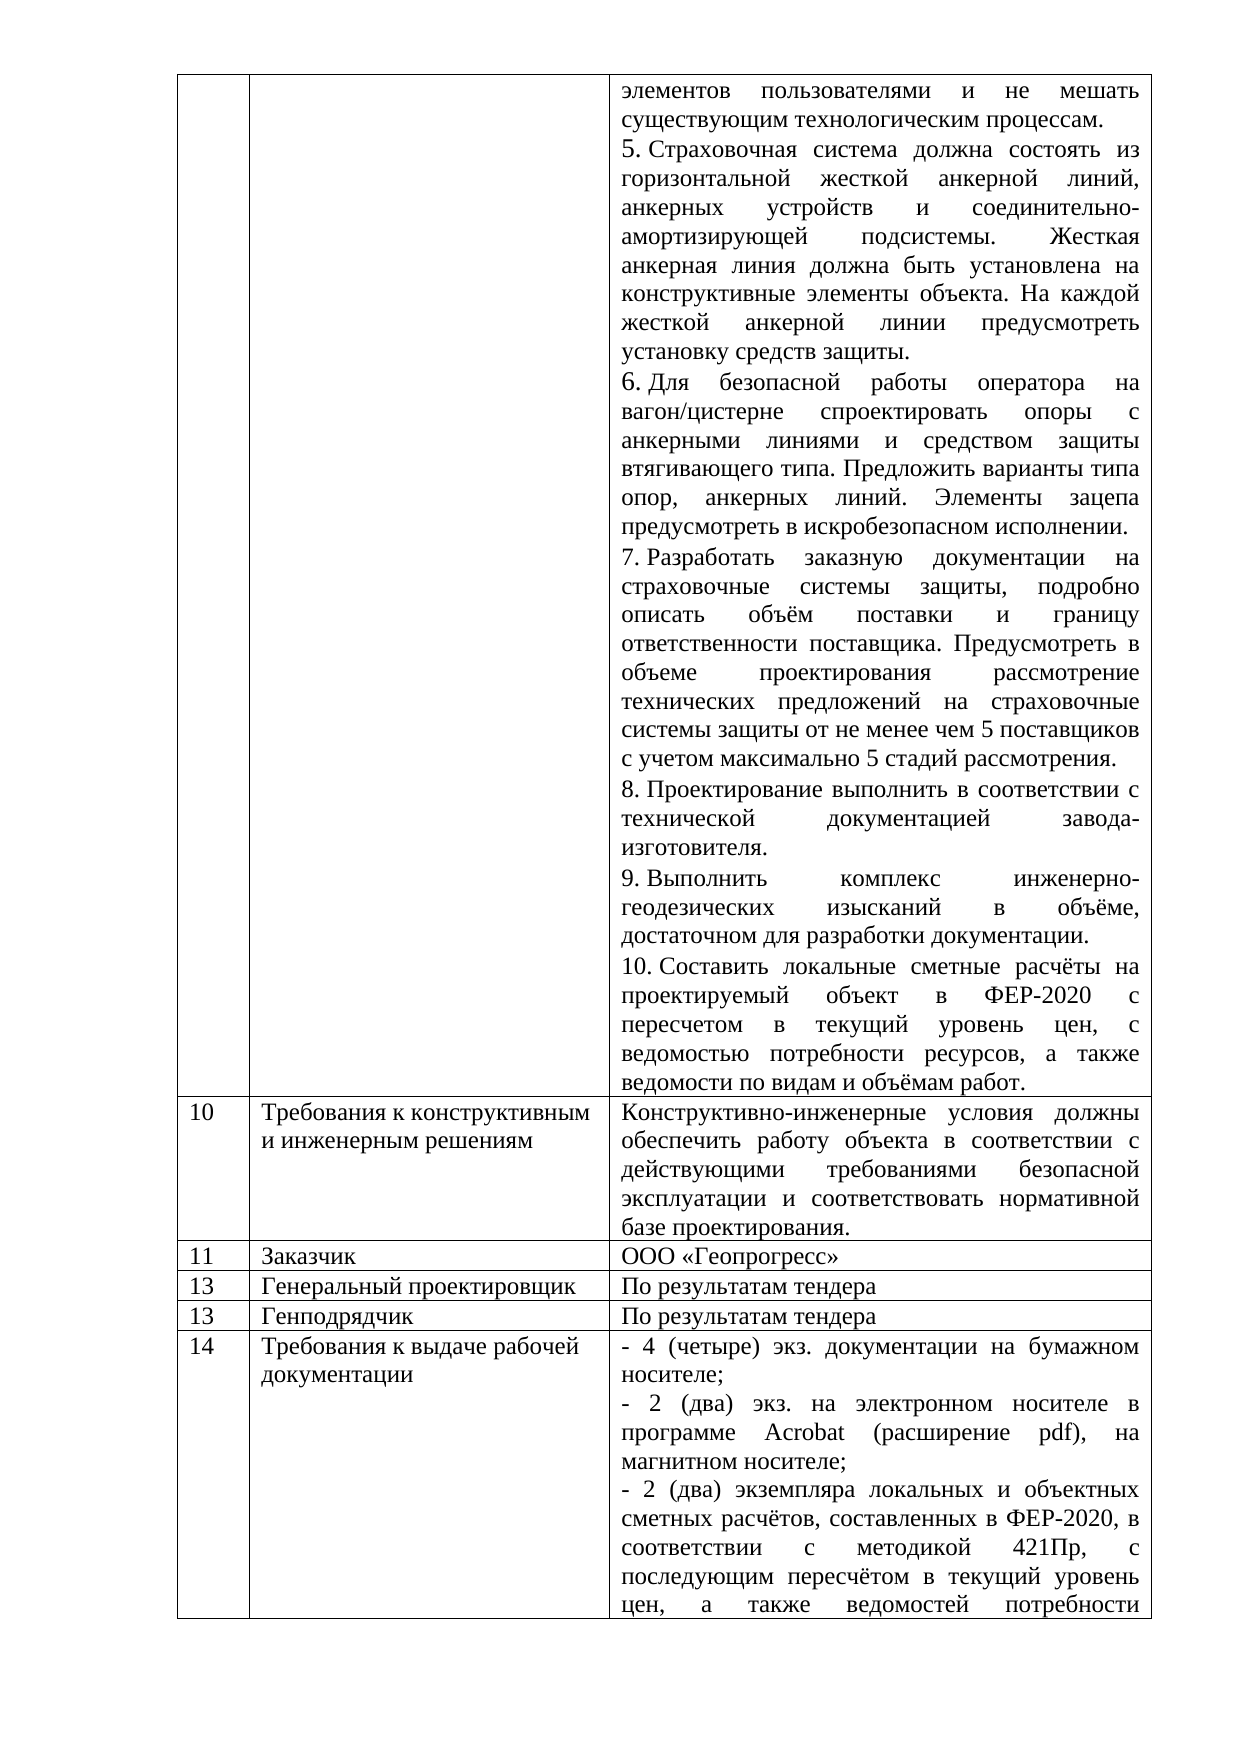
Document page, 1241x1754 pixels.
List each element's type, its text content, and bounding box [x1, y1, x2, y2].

table_cell Конструктивно-инженерные условия должны обеспечить работу объекта в соответствии с действующими требованиями безопасной эксплуатации и соответствовать нормативной базе проектирования. [610, 1097, 1151, 1240]
table_cell Заказчик [250, 1241, 609, 1270]
table_cell ООО «Геопрогресс» [610, 1241, 1151, 1270]
table_cell 13 [178, 1301, 249, 1330]
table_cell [610, 1331, 1151, 1618]
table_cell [610, 75, 1151, 1096]
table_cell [250, 1331, 609, 1618]
table_cell Требования к конструктивным и инженерным решениям [250, 1097, 609, 1240]
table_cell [250, 75, 609, 1096]
table_cell 11 [178, 1241, 249, 1270]
table_cell По результатам тендера [610, 1271, 1151, 1300]
table_cell Генеральный проектировщик [250, 1271, 609, 1300]
table_cell 14 [178, 1331, 249, 1618]
table_cell По результатам тендера [610, 1301, 1151, 1330]
table_cell 9 [178, 75, 249, 1096]
table_cell 10 [178, 1097, 249, 1240]
table_cell 13 [178, 1271, 249, 1300]
table_cell Генподрядчик [250, 1301, 609, 1330]
